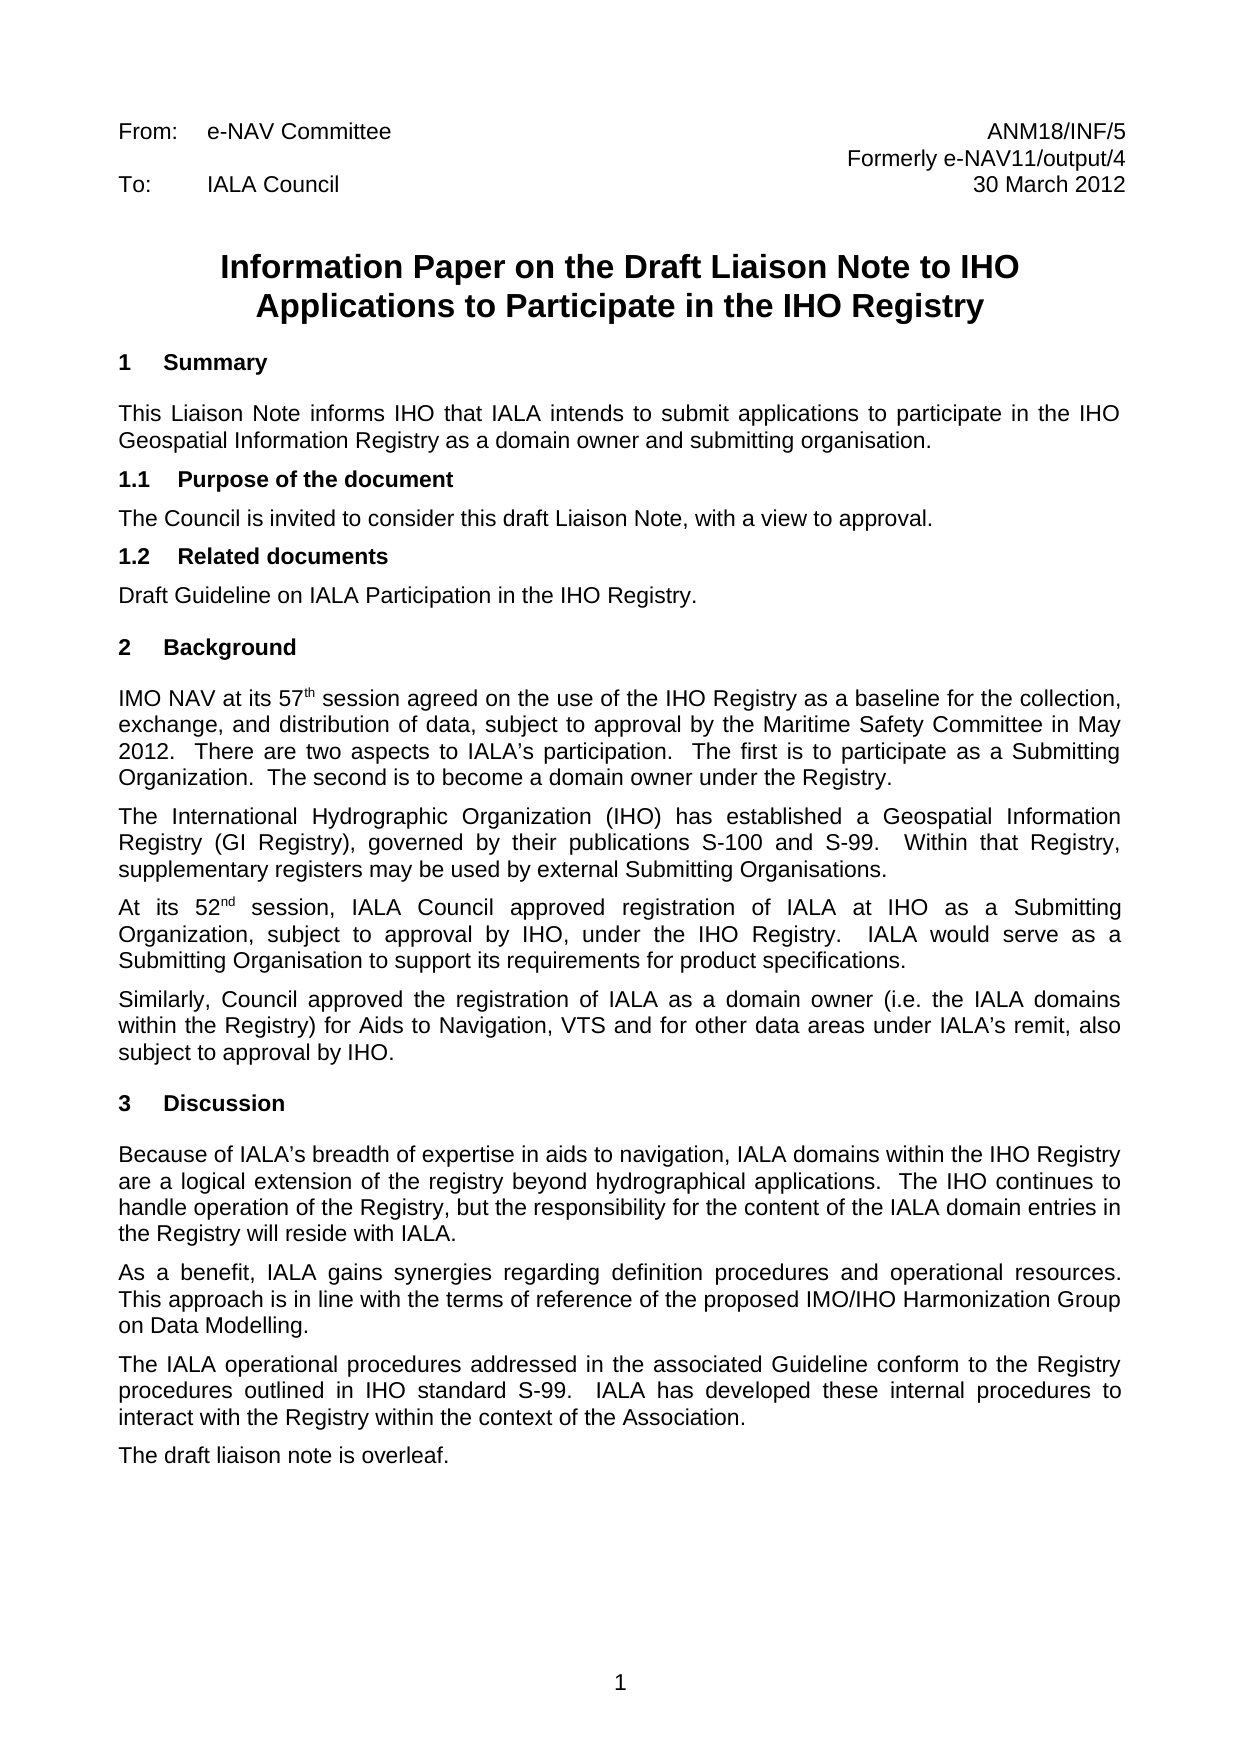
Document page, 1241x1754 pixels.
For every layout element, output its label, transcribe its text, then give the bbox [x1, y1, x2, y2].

title Information Paper on the Draft Liaison Note to IHO Applications to Participate in the IHO Registry [118, 247, 1122, 324]
text The IALA operational procedures addressed in the associated Guideline conform to the Registry procedures outlined in IHO standard S-99. IALA has developed these internal procedures to interact with the Registry within the context of the Association. [118, 1351, 1122, 1430]
text The draft liaison note is overleaf. [118, 1442, 1122, 1469]
text Similarly, Council approved the registration of IALA as a domain owner (i.e. the IALA domains within the Registry) for Aids to Navigation, VTS and for other data areas under IALA’s remit, also subject to approval by IHO. [118, 986, 1122, 1065]
subtitle Summary [118, 349, 1122, 375]
text The Council is invited to consider this draft Liaison Note, with a view to approval. [118, 504, 1122, 531]
text Draft Guideline on IALA Participation in the IHO Registry. [118, 582, 1122, 608]
text This Liaison Note informs IHO that IALA intends to submit applications to participate in the IHO Geospatial Information Registry as a domain owner and submitting organisation. [118, 400, 1122, 453]
subtitle Purpose of the document [118, 466, 1122, 492]
table_header ANM18/INF/5 Formerly e-NAV11/output/4 [568, 118, 1137, 171]
table_header From: e-NAV Committee [107, 118, 568, 171]
text IMO NAV at its 57th session agreed on the use of the IHO Registry as a baseline for the collection, exchange, and distribution of data, subject to approval by the Maritime Safety Committee in May 2012. There are two aspects to IALA’s participation. The first is to participate as a Submitting Organization. The second is to become a domain owner under the Registry. [118, 685, 1122, 790]
subtitle Discussion [118, 1090, 1122, 1116]
table_cell To: IALA Council [107, 171, 568, 197]
subtitle Related documents [118, 543, 1122, 570]
text Because of IALA’s breadth of expertise in aids to navigation, IALA domains within the IHO Registry are a logical extension of the registry beyond hydrographical applications. The IHO continues to handle operation of the Registry, but the responsibility for the content of the IALA domain entries in the Registry will reside with IALA. [118, 1141, 1122, 1247]
text As a benefit, IALA gains synergies regarding definition procedures and operational resources. This approach is in line with the terms of reference of the proposed IMO/IHO Harmonization Group on Data Modelling. [118, 1259, 1122, 1338]
text The International Hydrographic Organization (IHO) has established a Geospatial Information Registry (GI Registry), governed by their publications S-100 and S-99. Within that Registry, supplementary registers may be used by external Submitting Organisations. [118, 803, 1122, 882]
subtitle Background [118, 633, 1122, 660]
table_cell 30 March 2012 [568, 171, 1137, 197]
list At its 52nd session, IALA Council approved registration of IALA at IHO as a Submitting Organization, subject to approval by IHO, under the IHO Registry. IALA would serve as a Submitting Organisation to support its requirements for product specifications. [118, 894, 1122, 973]
